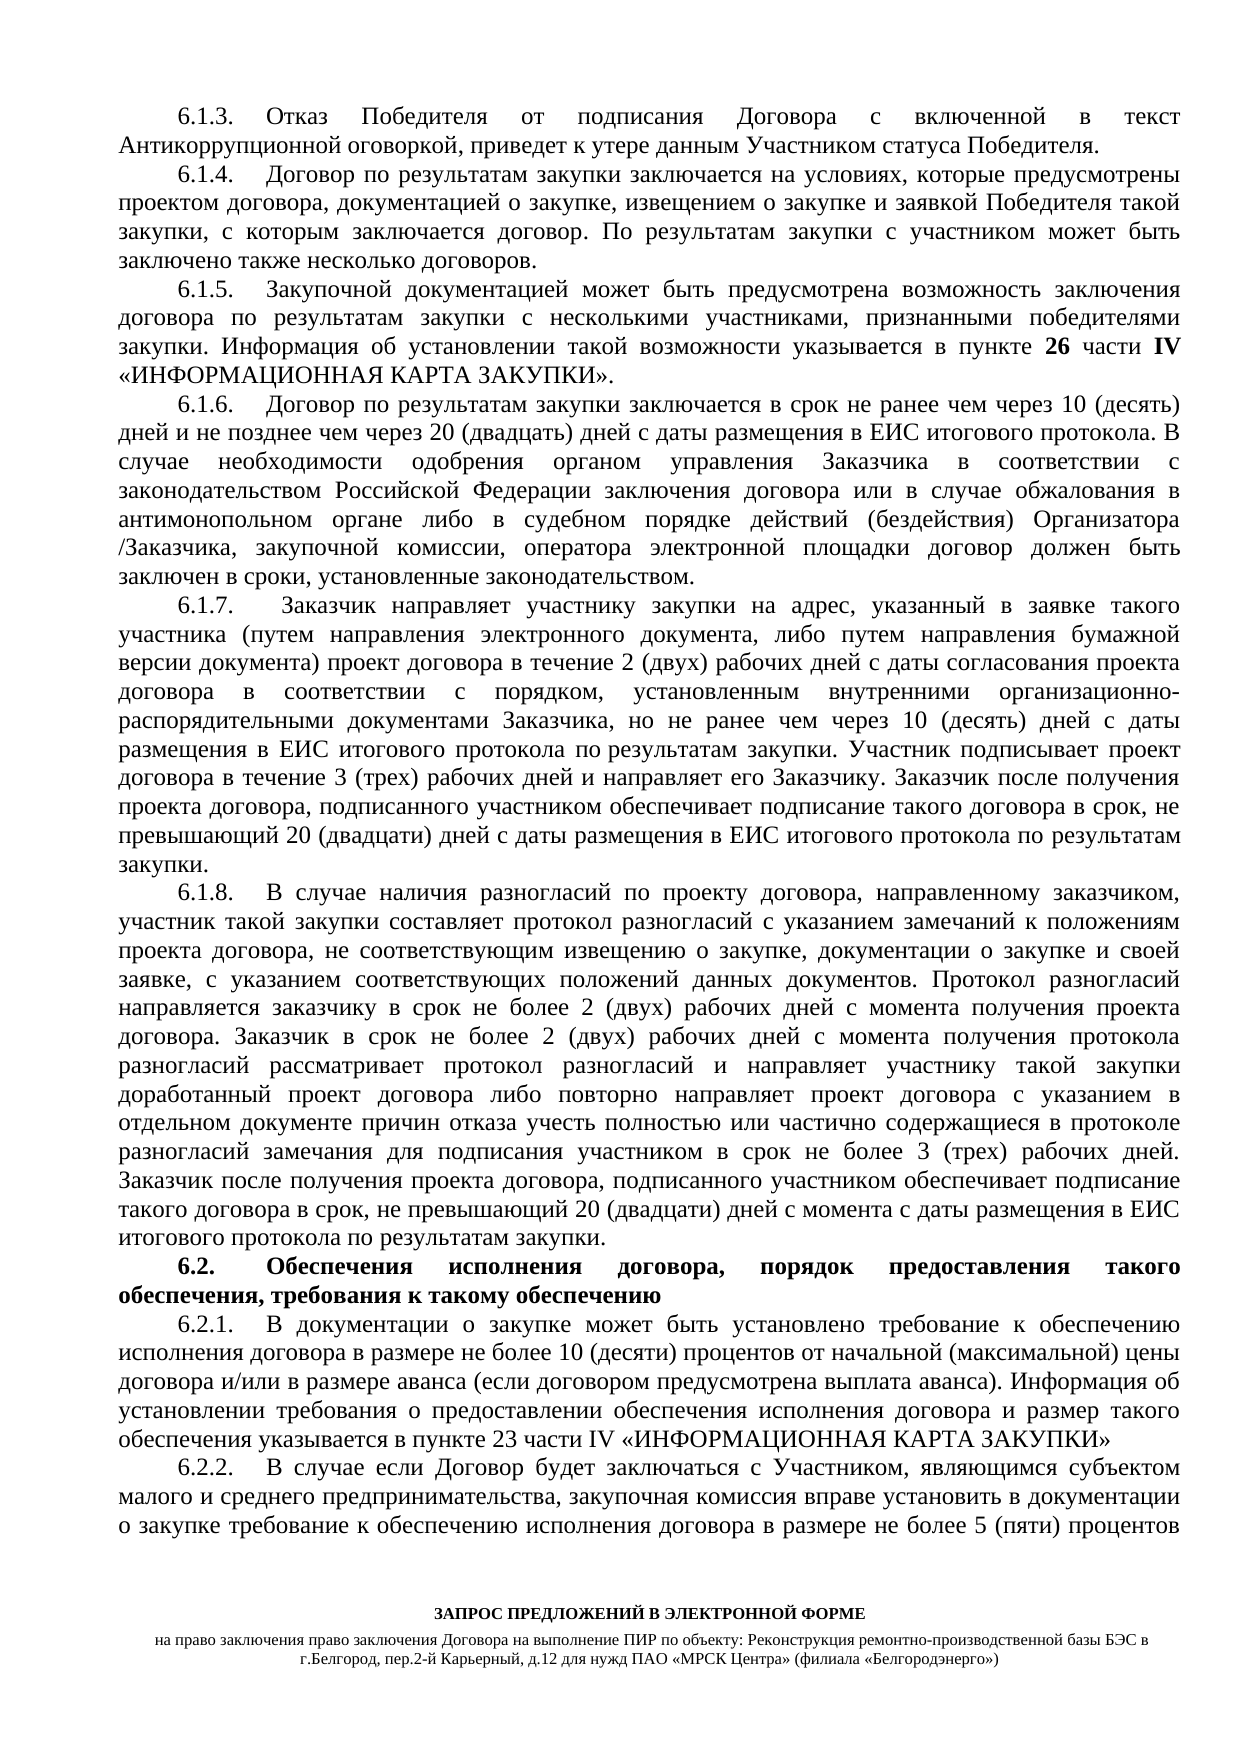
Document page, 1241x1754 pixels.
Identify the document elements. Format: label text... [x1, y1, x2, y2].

subtitle Закупочной документацией может быть предусмотрена возможность заключения договора по результатам закупки с несколькими участниками, признанными победителями закупки. Информация об установлении такой возможности указывается в пункте 26 части IV «ИНФОРМАЦИОННАЯ КАРТА ЗАКУПКИ». [118, 274, 1181, 389]
subtitle В случае наличия разногласий по проекту договора, направленному заказчиком, участник такой закупки составляет протокол разногласий с указанием замечаний к положениям проекта договора, не соответствующим извещению о закупке, документации о закупке и своей заявке, с указанием соответствующих положений данных документов. Протокол разногласий направляется заказчику в срок не более 2 (двух) рабочих дней с момента получения проекта договора. Заказчик в срок не более 2 (двух) рабочих дней с момента получения протокола разногласий рассматривает протокол разногласий и направляет участнику такой закупки доработанный проект договора либо повторно направляет проект договора с указанием в отдельном документе причин отказа учесть полностью или частично содержащиеся в протоколе разногласий замечания для подписания участником в срок не более 3 (трех) рабочих дней. Заказчик после получения проекта договора, подписанного участником обеспечивает подписание такого договора в срок, не превышающий 20 (двадцати) дней с момента с даты размещения в ЕИС итогового протокола по результатам закупки. [118, 877, 1181, 1251]
subtitle В документации о закупке может быть установлено требование к обеспечению исполнения договора в размере не более 10 (десяти) процентов от начальной (максимальной) цены договора и/или в размере аванса (если договором предусмотрена выплата аванса). Информация об установлении требования о предоставлении обеспечения исполнения договора и размер такого обеспечения указывается в пункте 23 части IV «ИНФОРМАЦИОННАЯ КАРТА ЗАКУПКИ» [118, 1309, 1181, 1452]
subtitle Обеспечения исполнения договора, порядок предоставления такого обеспечения, требования к такому обеспечению [118, 1251, 1181, 1309]
subtitle Договор по результатам закупки заключается на условиях, которые предусмотрены проектом договора, документацией о закупке, извещением о закупке и заявкой Победителя такой закупки, с которым заключается договор. По результатам закупки с участником может быть заключено также несколько договоров. [118, 159, 1181, 274]
subtitle Отказ Победителя от подписания Договора с включенной в текст Антикоррупционной оговоркой, приведет к утере данным Участником статуса Победителя. [118, 101, 1181, 159]
subtitle Заказчик направляет участнику закупки на адрес, указанный в заявке такого участника (путем направления электронного документа, либо путем направления бумажной версии документа) проект договора в течение 2 (двух) рабочих дней с даты согласования проекта договора в соответствии с порядком, установленным внутренними организационно-распорядительными документами Заказчика, но не ранее чем через 10 (десять) дней с даты размещения в ЕИС итогового протокола по результатам закупки. Участник подписывает проект договора в течение 3 (трех) рабочих дней и направляет его Заказчику. Заказчик после получения проекта договора, подписанного участником обеспечивает подписание такого договора в срок, не превышающий 20 (двадцати) дней с даты размещения в ЕИС итогового протокола по результатам закупки. [118, 590, 1181, 877]
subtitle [118, 1452, 1181, 1539]
subtitle Договор по результатам закупки заключается в срок не ранее чем через 10 (десять) дней и не позднее чем через 20 (двадцать) дней с даты размещения в ЕИС итогового протокола. В случае необходимости одобрения органом управления Заказчика в соответствии с законодательством Российской Федерации заключения договора или в случае обжалования в антимонопольном органе либо в судебном порядке действий (бездействия) Организатора /Заказчика, закупочной комиссии, оператора электронной площадки договор должен быть заключен в сроки, установленные законодательством. [118, 389, 1181, 590]
